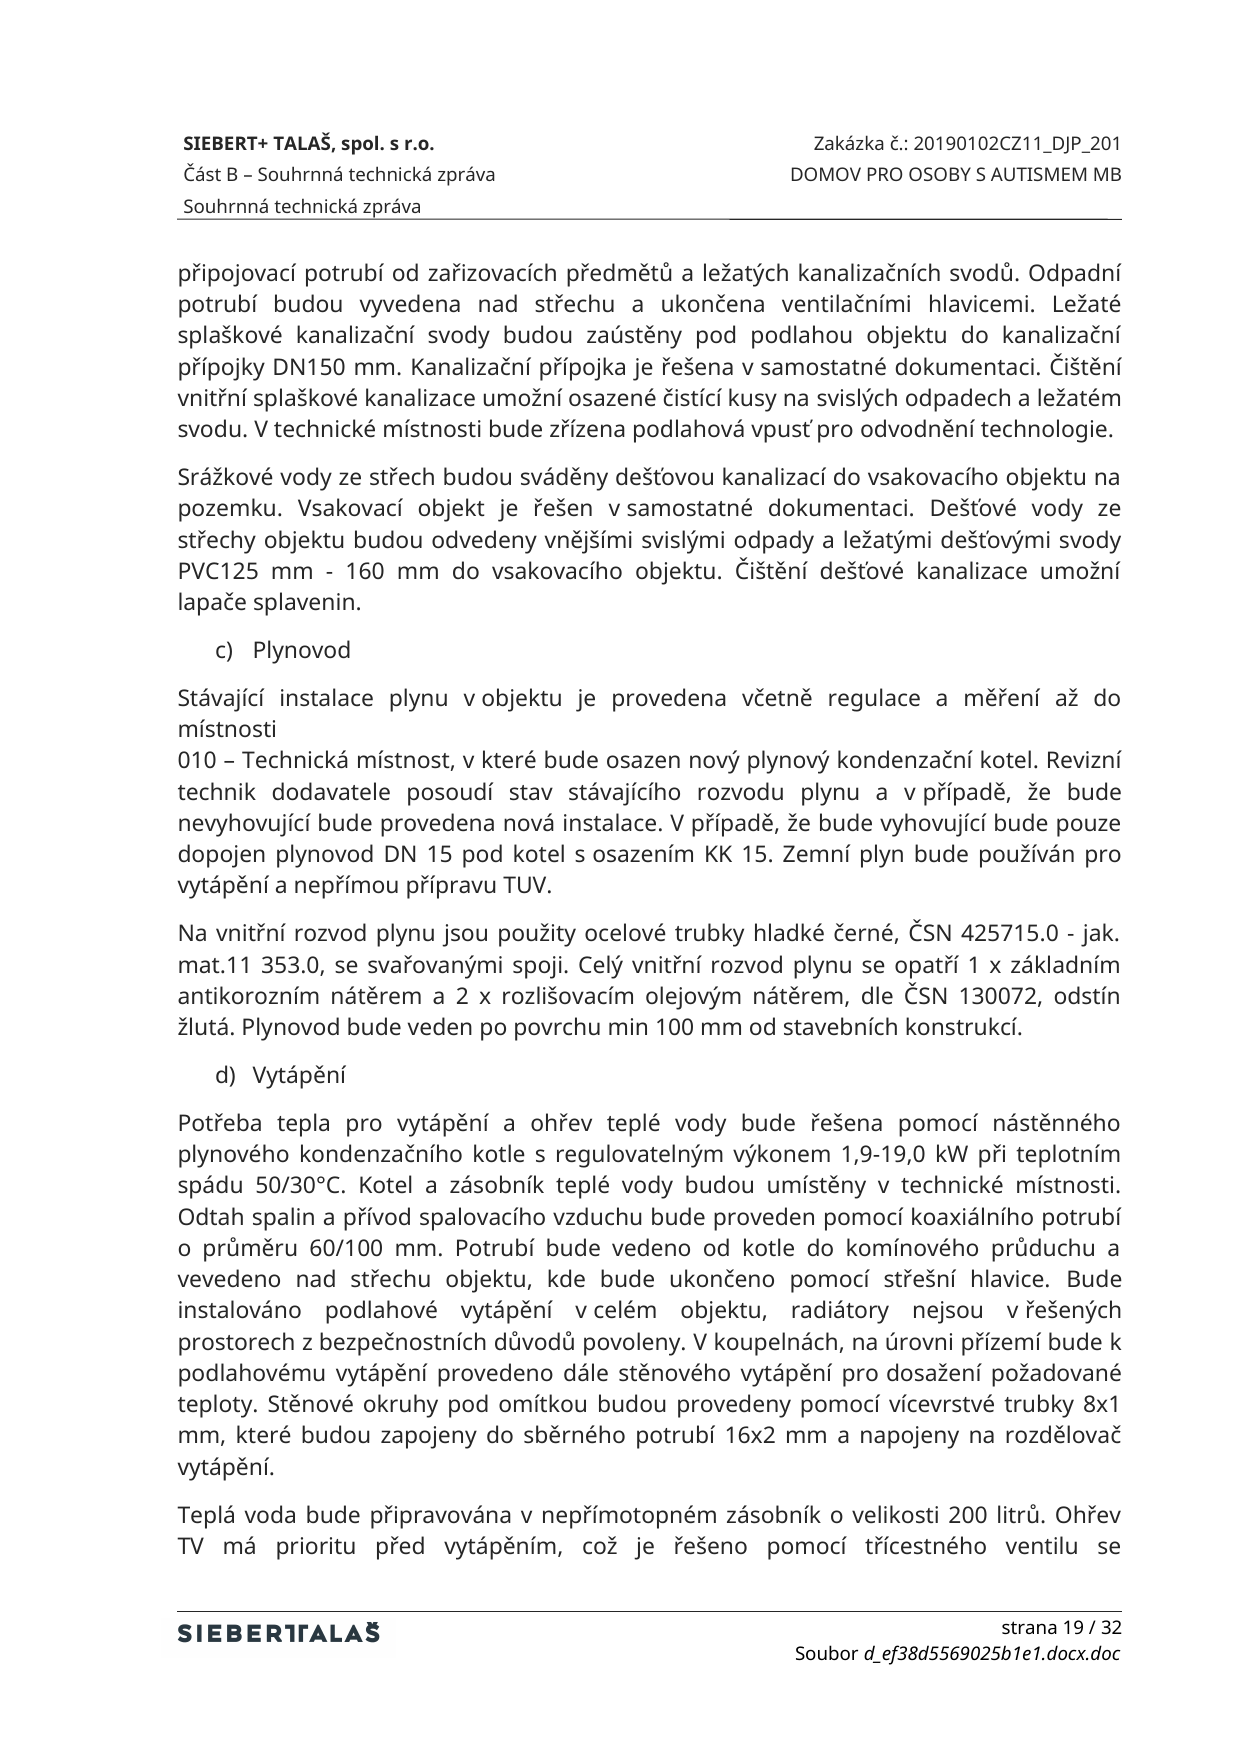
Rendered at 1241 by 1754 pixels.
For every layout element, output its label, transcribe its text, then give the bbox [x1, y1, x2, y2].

picture [160, 1618, 397, 1658]
text Stávající instalace plynu v objektu je provedena včetně regulace a měření až do místnosti 010 – Technická místnost, v které bude osazen nový plynový kondenzační kotel. Revizní technik dodavatele posoudí stav stávajícího rozvodu plynu a v případě, že bude nevyhovující bude provedena nová instalace. V případě, že bude vyhovující bude pouze dopojen plynovod DN 15 pod kotel s osazením KK 15. Zemní plyn bude používán pro vytápění a nepřímou přípravu TUV. [177, 682, 1122, 901]
text Potřeba tepla pro vytápění a ohřev teplé vody bude řešena pomocí nástěnného plynového kondenzačního kotle s regulovatelným výkonem 1,9-19,0 kW při teplotním spádu 50/30°C. Kotel a zásobník teplé vody budou umístěny v technické místnosti. Odtah spalin a přívod spalovacího vzduchu bude proveden pomocí koaxiálního potrubí o průměru 60/100 mm. Potrubí bude vedeno od kotle do komínového průduchu a vevedeno nad střechu objektu, kde bude ukončeno pomocí střešní hlavice. Bude instalováno podlahové vytápění v celém objektu, radiátory nejsou v řešených prostorech z bezpečnostních důvodů povoleny. V koupelnách, na úrovni přízemí bude k podlahovému vytápění provedeno dále stěnového vytápění pro dosažení požadované teploty. Stěnové okruhy pod omítkou budou provedeny pomocí vícevrstvé trubky 8x1 mm, které budou zapojeny do sběrného potrubí 16x2 mm a napojeny na rozdělovač vytápění. [177, 1107, 1122, 1482]
text Srážkové vody ze střech budou sváděny dešťovou kanalizací do vsakovacího objektu na pozemku. Vsakovací objekt je řešen v samostatné dokumentaci. Dešťové vody ze střechy objektu budou odvedeny vnějšími svislými odpady a ležatými dešťovými svody PVC125 mm - 160 mm do vsakovacího objektu. Čištění dešťové kanalizace umožní lapače splavenin. [177, 461, 1122, 617]
text Plynovod [215, 634, 1122, 665]
text Na vnitřní rozvod plynu jsou použity ocelové trubky hladké černé, ČSN 425715.0 - jak. mat.11 353.0, se svařovanými spoji. Celý vnitřní rozvod plynu se opatří 1 x základním antikorozním nátěrem a 2 x rozlišovacím olejovým nátěrem, dle ČSN 130072, odstín žlutá. Plynovod bude veden po povrchu min 100 mm od stavebních konstrukcí. [177, 917, 1122, 1042]
text Vytápění [215, 1059, 1122, 1090]
